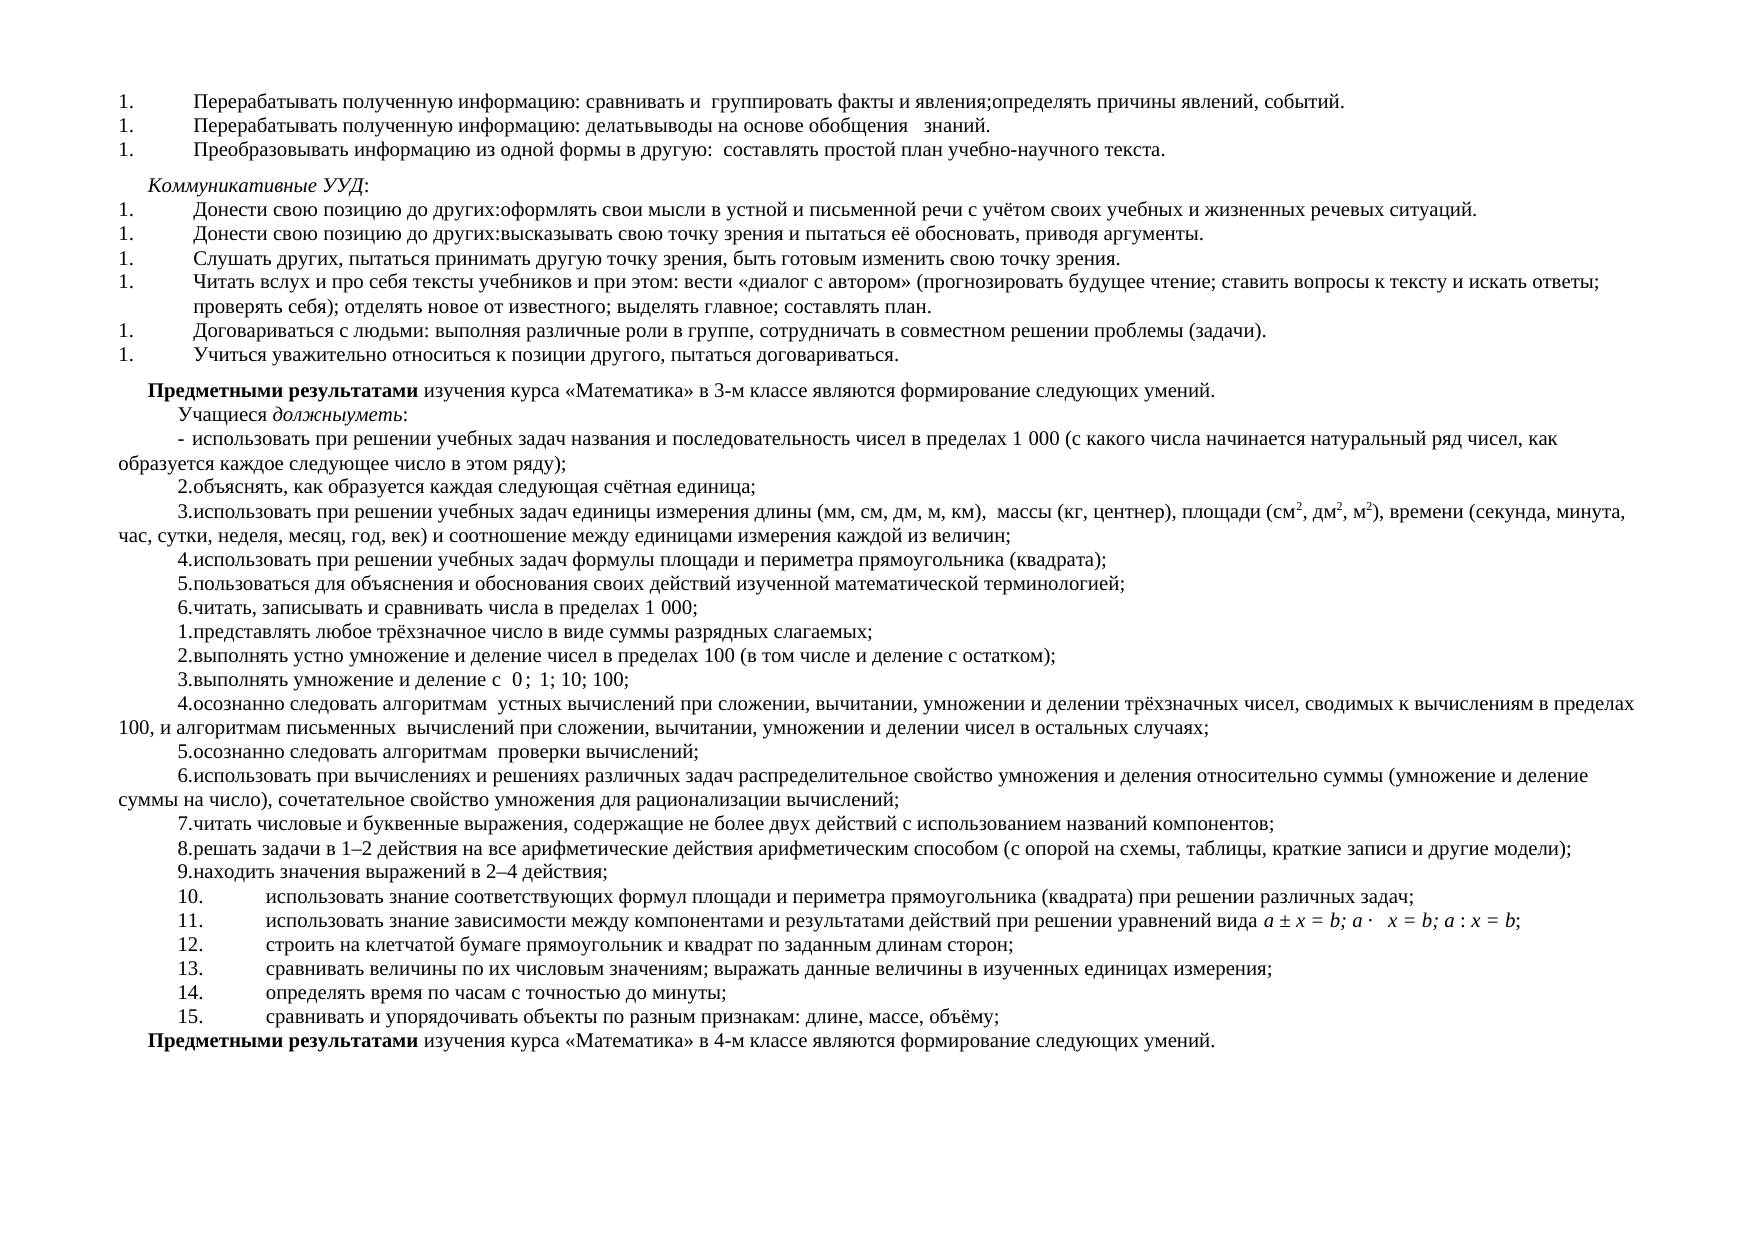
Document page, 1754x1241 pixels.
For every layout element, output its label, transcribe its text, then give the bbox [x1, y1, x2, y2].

list Перерабатывать полученную информацию: делатьвыводы на основе обобщения знаний. [118, 113, 1636, 137]
list Преобразовывать информацию из одной формы в другую: составлять простой план учебно-научного текста. [118, 137, 1636, 161]
list Читать вслух и про себя тексты учебников и при этом: вести «диалог с автором» (прогнозировать будущее чтение; ставить вопросы к тексту и искать ответы; проверять себя); отделять новое от известного; выделять главное; составлять план. [118, 269, 1636, 318]
list Перерабатывать полученную информацию: сравнивать и группировать факты и явления;определять причины явлений, событий. [118, 88, 1636, 113]
list Донести свою позицию до других:оформлять свои мысли в устной и письменной речи с учётом своих учебных и жизненных речевых ситуаций. [118, 197, 1636, 221]
list объяснять, как образуется каждая следующая счётная единица; [118, 474, 1636, 498]
list выполнять умножение и деление с 0; 1; 10; 100; [118, 667, 1636, 691]
text Предметными результатами изучения курса «Математика» в 4-м классе являются формирование следующих умений. [118, 1028, 1636, 1052]
list Учиться уважительно относиться к позиции другого, пытаться договариваться. [118, 342, 1636, 366]
list находить значения выражений в 2–4 действия; [118, 859, 1636, 883]
list сравнивать и упорядочивать объекты по разным признакам: длине, массе, объёму; [118, 1004, 1636, 1028]
text Предметными результатами изучения курса «Математика» в 3-м классе являются формирование следующих умений. [118, 378, 1636, 402]
list использовать знание соответствующих формул площади и периметра прямоугольника (квадрата) при решении различных задач; [118, 883, 1636, 908]
list использовать при решении учебных задач формулы площади и периметра прямоугольника (квадрата); [118, 547, 1636, 571]
list представлять любое трёхзначное число в виде суммы разрядных слагаемых; [118, 619, 1636, 643]
text Учащиеся должныуметь: [118, 402, 1636, 426]
list осознанно следовать алгоритмам проверки вычислений; [118, 739, 1636, 763]
list использовать знание зависимости между компонентами и результатами действий при решении уравнений вида а ± х = b; а ∙ х = b; а : х = b; [118, 908, 1636, 932]
list использовать при вычислениях и решениях различных задач распределительное свойство умножения и деления относительно суммы (умножение и деление суммы на число), сочетательное свойство умножения для рационализации вычислений; [118, 763, 1636, 811]
list использовать при решении учебных задач единицы измерения длины (мм, см, дм, м, км), массы (кг, центнер), площади (см2, дм2, м2), времени (секунда, минута, час, сутки, неделя, месяц, год, век) и соотношение между единицами измерения каждой из величин; [118, 498, 1636, 547]
list Слушать других, пытаться принимать другую точку зрения, быть готовым изменить свою точку зрения. [118, 245, 1636, 269]
list строить на клетчатой бумаге прямоугольник и квадрат по заданным длинам сторон; [118, 932, 1636, 956]
list решать задачи в 1–2 действия на все арифметические действия арифметическим способом (с опорой на схемы, таблицы, краткие записи и другие модели); [118, 835, 1636, 859]
list сравнивать величины по их числовым значениям; выражать данные величины в изученных единицах измерения; [118, 956, 1636, 980]
list читать, записывать и сравнивать числа в пределах 1 000; [118, 595, 1636, 619]
list пользоваться для объяснения и обоснования своих действий изученной математической терминологией; [118, 571, 1636, 595]
list выполнять устно умножение и деление чисел в пределах 100 (в том числе и деление с остатком); [118, 643, 1636, 667]
list читать числовые и буквенные выражения, содержащие не более двух действий с использованием названий компонентов; [118, 811, 1636, 835]
list осознанно следовать алгоритмам устных вычислений при сложении, вычитании, умножении и делении трёхзначных чисел, сводимых к вычислениям в пределах 100, и алгоритмам письменных вычислений при сложении, вычитании, умножении и делении чисел в остальных случаях; [118, 691, 1636, 739]
list определять время по часам с точностью до минуты; [118, 980, 1636, 1004]
text - использовать при решении учебных задач названия и последовательность чисел в пределах 1 000 (с какого числа начинается натуральный ряд чисел, как образуется каждое следующее число в этом ряду); [118, 426, 1636, 474]
list Договариваться с людьми: выполняя различные роли в группе, сотрудничать в совместном решении проблемы (задачи). [118, 318, 1636, 342]
text Коммуникативные УУД: [118, 173, 1636, 197]
list Донести свою позицию до других:высказывать свою точку зрения и пытаться её обосновать, приводя аргументы. [118, 221, 1636, 245]
